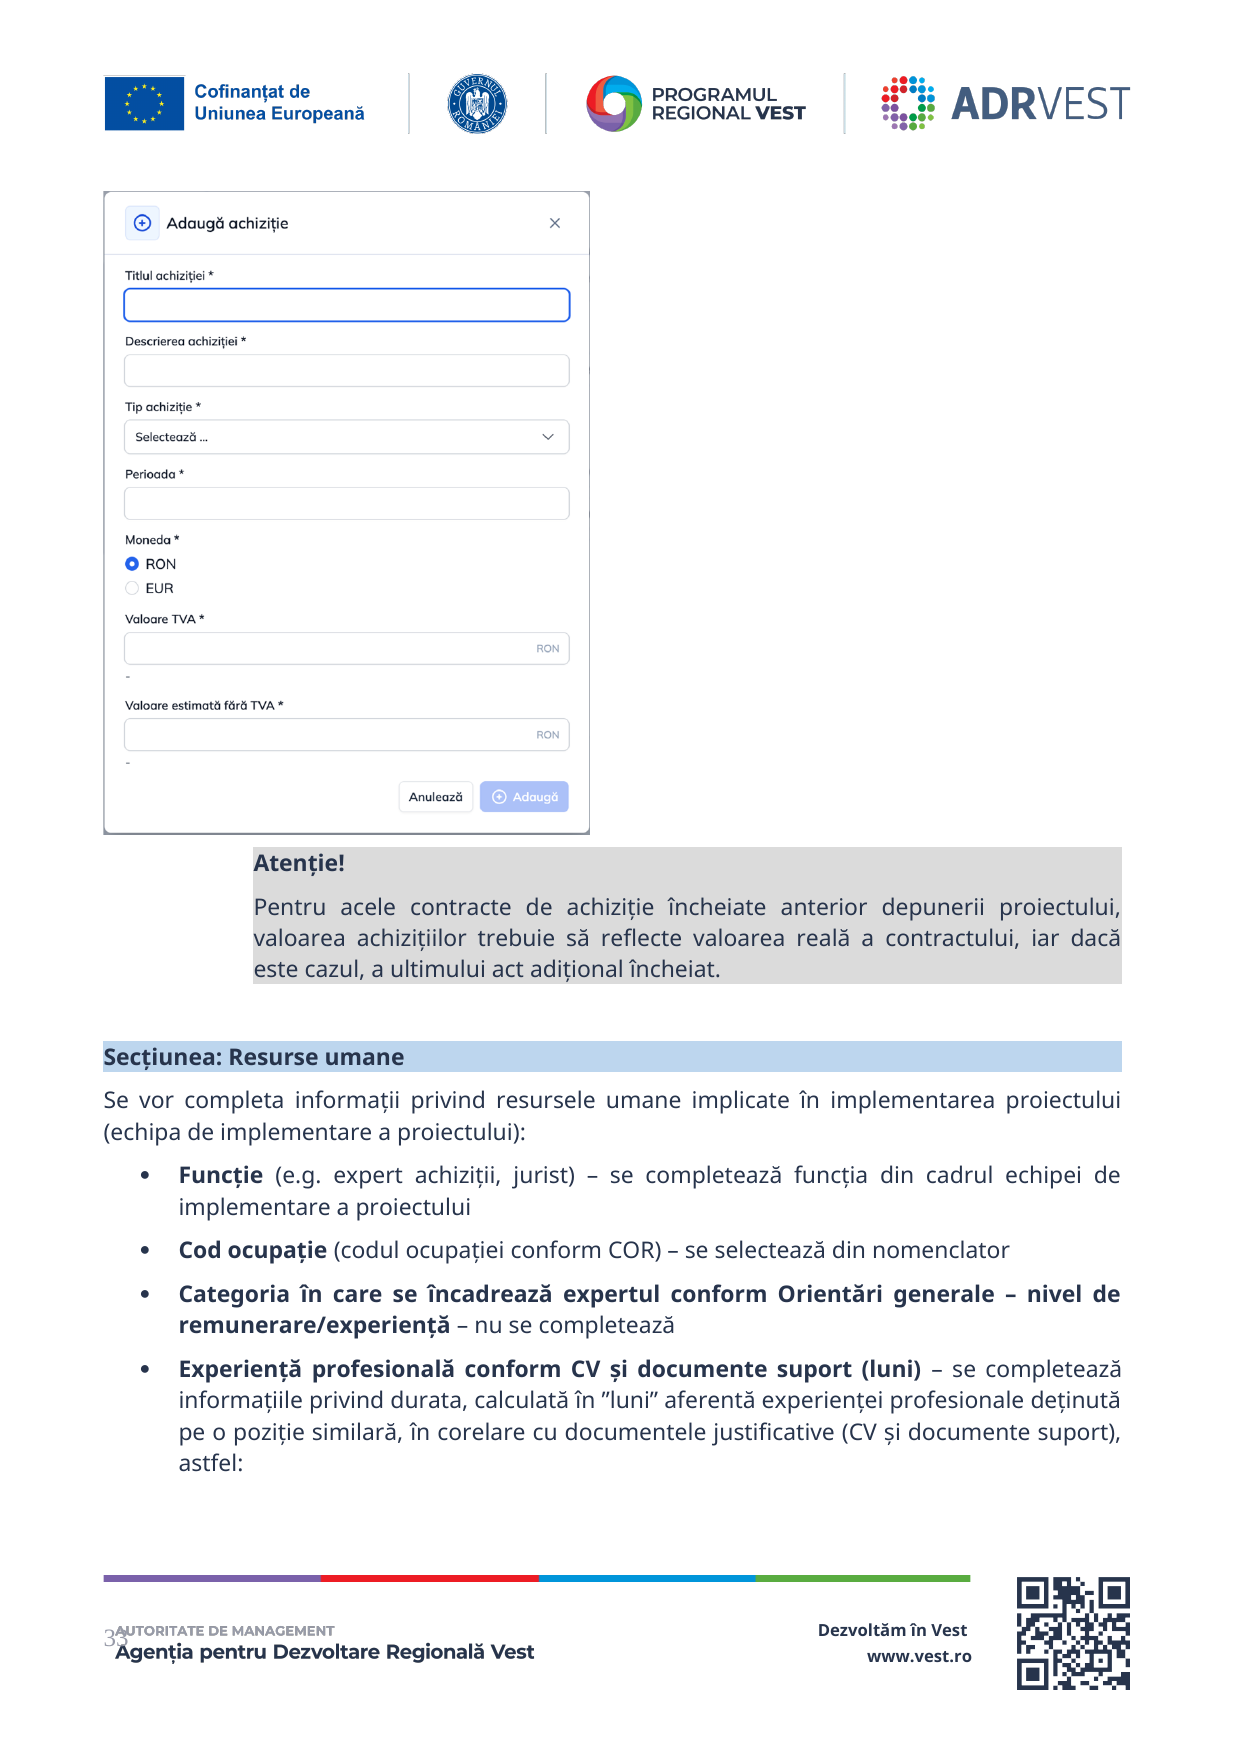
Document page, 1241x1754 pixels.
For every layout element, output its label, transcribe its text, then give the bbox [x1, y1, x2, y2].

picture [103, 73, 1131, 134]
list Cod ocupație (codul ocupației conform COR) – se selectează din nomenclator [141, 1234, 1122, 1266]
picture [103, 191, 590, 835]
text Se vor completa informații privind resursele umane implicate în implementarea proiectului (echipa de implementare a proiectului): [103, 1084, 1122, 1147]
list Categoria în care se încadrează expertul conform Orientări generale – nivel de remunerare/experiență – nu se completează [141, 1278, 1122, 1341]
text Atenție! [253, 847, 1122, 878]
list Experiență profesională conform CV și documente suport (luni) – se completează informațiile privind durata, calculată în ”luni” aferentă experienței profesionale deținută pe o poziție similară, în corelare cu documentele justificative (CV și documente suport), astfel: [141, 1353, 1122, 1478]
text Secţiunea: Resurse umane [103, 1041, 1122, 1072]
text Pentru acele contracte de achiziție încheiate anterior depunerii proiectului, valoarea achizițiilor trebuie să reflecte valoarea reală a contractului, iar dacă este cazul, a ultimului act adițional încheiat. [253, 891, 1122, 984]
picture [1008, 1568, 1139, 1699]
list Funcție (e.g. expert achiziții, jurist) – se completează funcția din cadrul echipei de implementare a proiectului [141, 1159, 1122, 1222]
